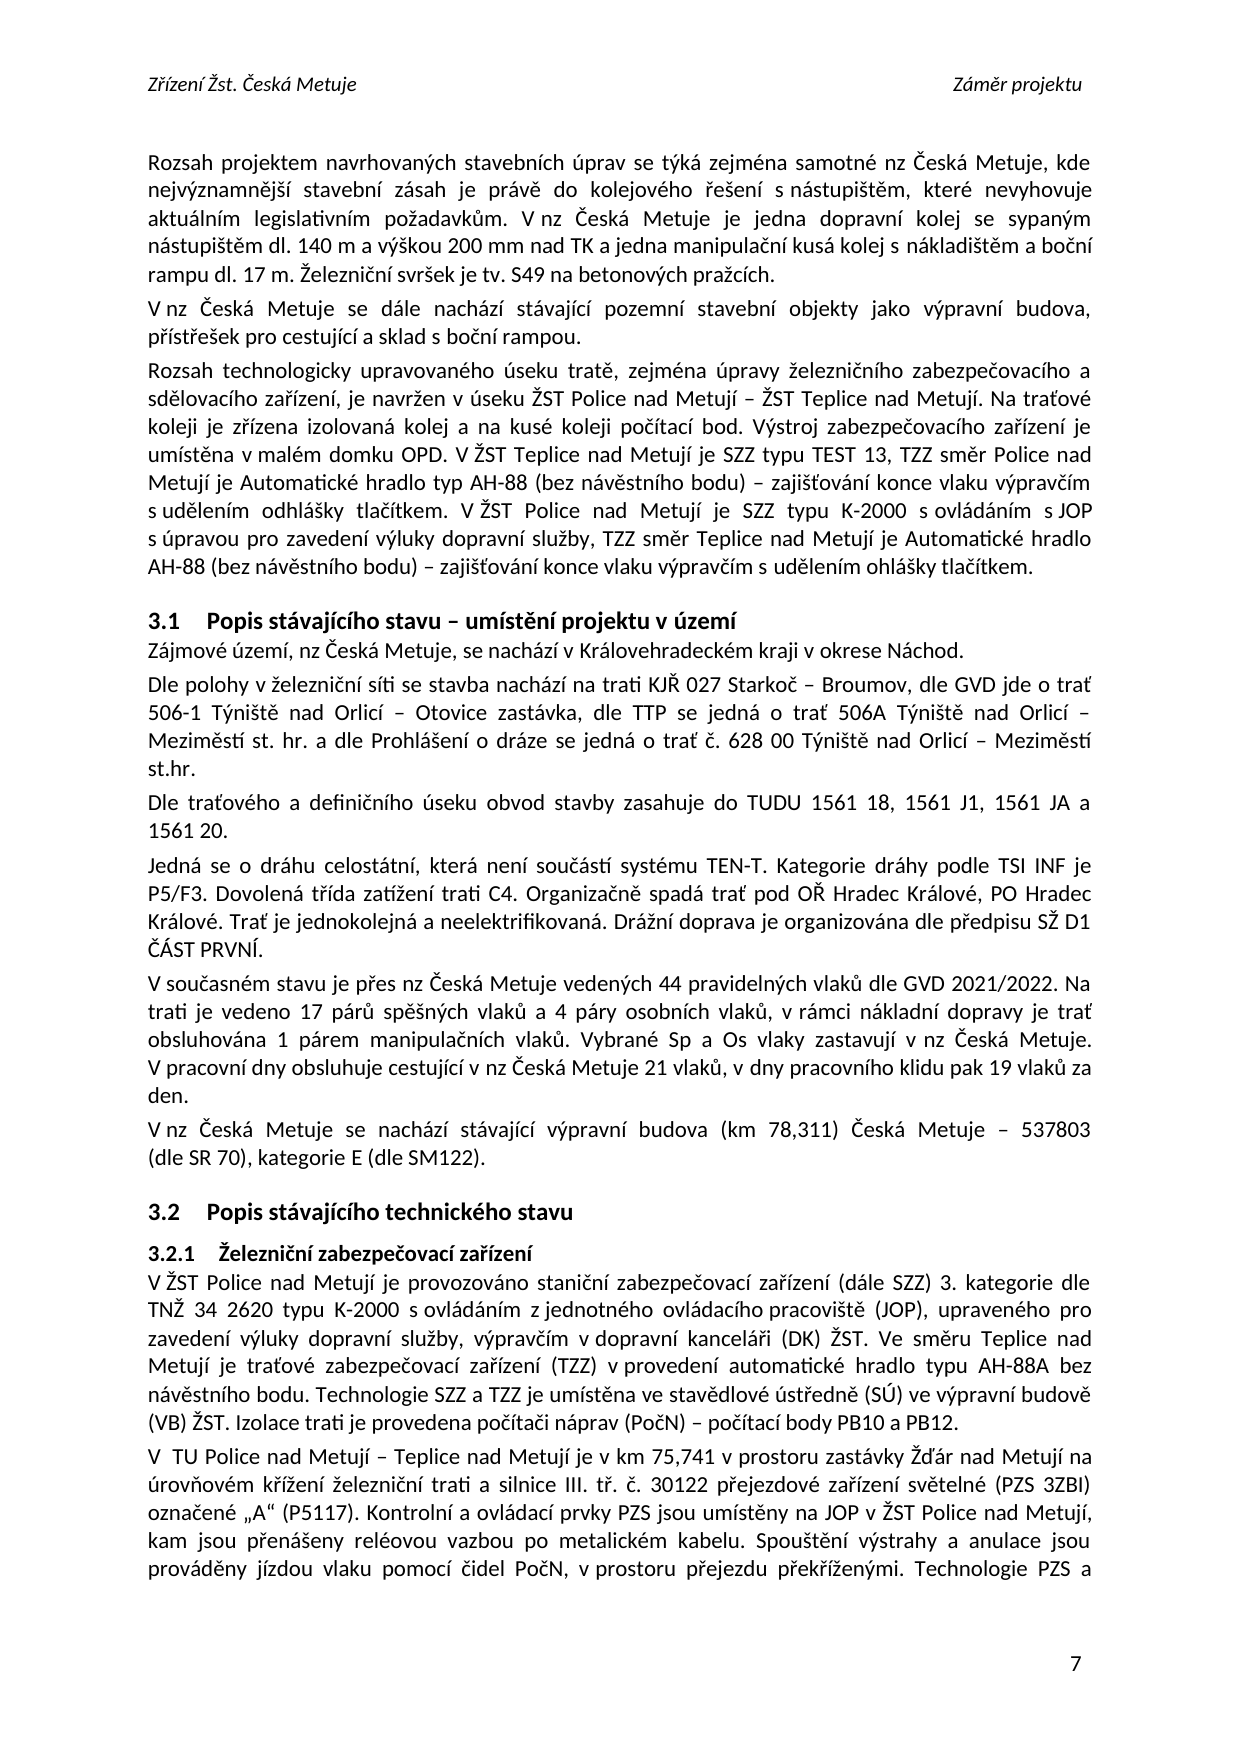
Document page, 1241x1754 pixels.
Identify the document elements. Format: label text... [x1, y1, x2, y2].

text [148, 1442, 1093, 1582]
text Dle polohy v železniční síti se stavba nachází na trati KJŘ 027 Starkoč – Broumov, dle GVD jde o trať 506-1 Týniště nad Orlicí – Otovice zastávka, dle TTP se jedná o trať 506A Týniště nad Orlicí – Meziměstí st. hr. a dle Prohlášení o dráze se jedná o trať č. 628 00 Týniště nad Orlicí – Meziměstí st.hr. [148, 670, 1093, 782]
subtitle Železniční zabezpečovací zařízení [148, 1239, 1093, 1268]
subtitle Popis stávajícího stavu – umístění projektu v území [148, 605, 1093, 636]
text V ŽST Police nad Metují je provozováno staniční zabezpečovací zařízení (dále SZZ) 3. kategorie dle TNŽ 34 2620 typu K-2000 s ovládáním z jednotného ovládacího pracoviště (JOP), upraveného pro zavedení výluky dopravní služby, výpravčím v dopravní kanceláři (DK) ŽST. Ve směru Teplice nad Metují je traťové zabezpečovací zařízení (TZZ) v provedení automatické hradlo typu AH-88A bez návěstního bodu. Technologie SZZ a TZZ je umístěna ve stavědlové ústředně (SÚ) ve výpravní budově (VB) ŽST. Izolace trati je provedena počítači náprav (PočN) – počítací body PB10 a PB12. [148, 1268, 1093, 1436]
text V současném stavu je přes nz Česká Metuje vedených 44 pravidelných vlaků dle GVD 2021/2022. Na trati je vedeno 17 párů spěšných vlaků a 4 páry osobních vlaků, v rámci nákladní dopravy je trať obsluhována 1 párem manipulačních vlaků. Vybrané Sp a Os vlaky zastavují v nz Česká Metuje. V pracovní dny obsluhuje cestující v nz Česká Metuje 21 vlaků, v dny pracovního klidu pak 19 vlaků za den. [148, 969, 1093, 1109]
text Jedná se o dráhu celostátní, která není součástí systému TEN-T. Kategorie dráhy podle TSI INF je P5/F3. Dovolená třída zatížení trati C4. Organizačně spadá trať pod OŘ Hradec Králové, PO Hradec Králové. Trať je jednokolejná a neelektrifikovaná. Drážní doprava je organizována dle předpisu SŽ D1 ČÁST PRVNÍ. [148, 851, 1093, 963]
text Zájmové území, nz Česká Metuje, se nachází v Královehradeckém kraji v okrese Náchod. [148, 636, 1093, 664]
text Dle traťového a definičního úseku obvod stavby zasahuje do TUDU 1561 18, 1561 J1, 1561 JA a 1561 20. [148, 788, 1093, 844]
subtitle Popis stávajícího technického stavu [148, 1197, 1093, 1227]
text Rozsah projektem navrhovaných stavebních úprav se týká zejména samotné nz Česká Metuje, kde nejvýznamnější stavební zásah je právě do kolejového řešení s nástupištěm, které nevyhovuje aktuálním legislativním požadavkům. V nz Česká Metuje je jedna dopravní kolej se sypaným nástupištěm dl. 140 m a výškou 200 mm nad TK a jedna manipulační kusá kolej s nákladištěm a boční rampu dl. 17 m. Železniční svršek je tv. S49 na betonových pražcích. [148, 148, 1093, 288]
text V nz Česká Metuje se dále nachází stávající pozemní stavební objekty jako výpravní budova, přístřešek pro cestující a sklad s boční rampou. [148, 294, 1093, 350]
text V nz Česká Metuje se nachází stávající výpravní budova (km 78,311) Česká Metuje – 537803 (dle SR 70), kategorie E (dle SM122). [148, 1116, 1093, 1172]
text Rozsah technologicky upravovaného úseku tratě, zejména úpravy železničního zabezpečovacího a sdělovacího zařízení, je navržen v úseku ŽST Police nad Metují – ŽST Teplice nad Metují. Na traťové koleji je zřízena izolovaná kolej a na kusé koleji počítací bod. Výstroj zabezpečovacího zařízení je umístěna v malém domku OPD. V ŽST Teplice nad Metují je SZZ typu TEST 13, TZZ směr Police nad Metují je Automatické hradlo typ AH-88 (bez návěstního bodu) – zajišťování konce vlaku výpravčím s udělením odhlášky tlačítkem. V ŽST Police nad Metují je SZZ typu K-2000 s ovládáním s JOP s úpravou pro zavedení výluky dopravní služby, TZZ směr Teplice nad Metují je Automatické hradlo AH-88 (bez návěstního bodu) – zajišťování konce vlaku výpravčím s udělením ohlášky tlačítkem. [148, 356, 1093, 580]
